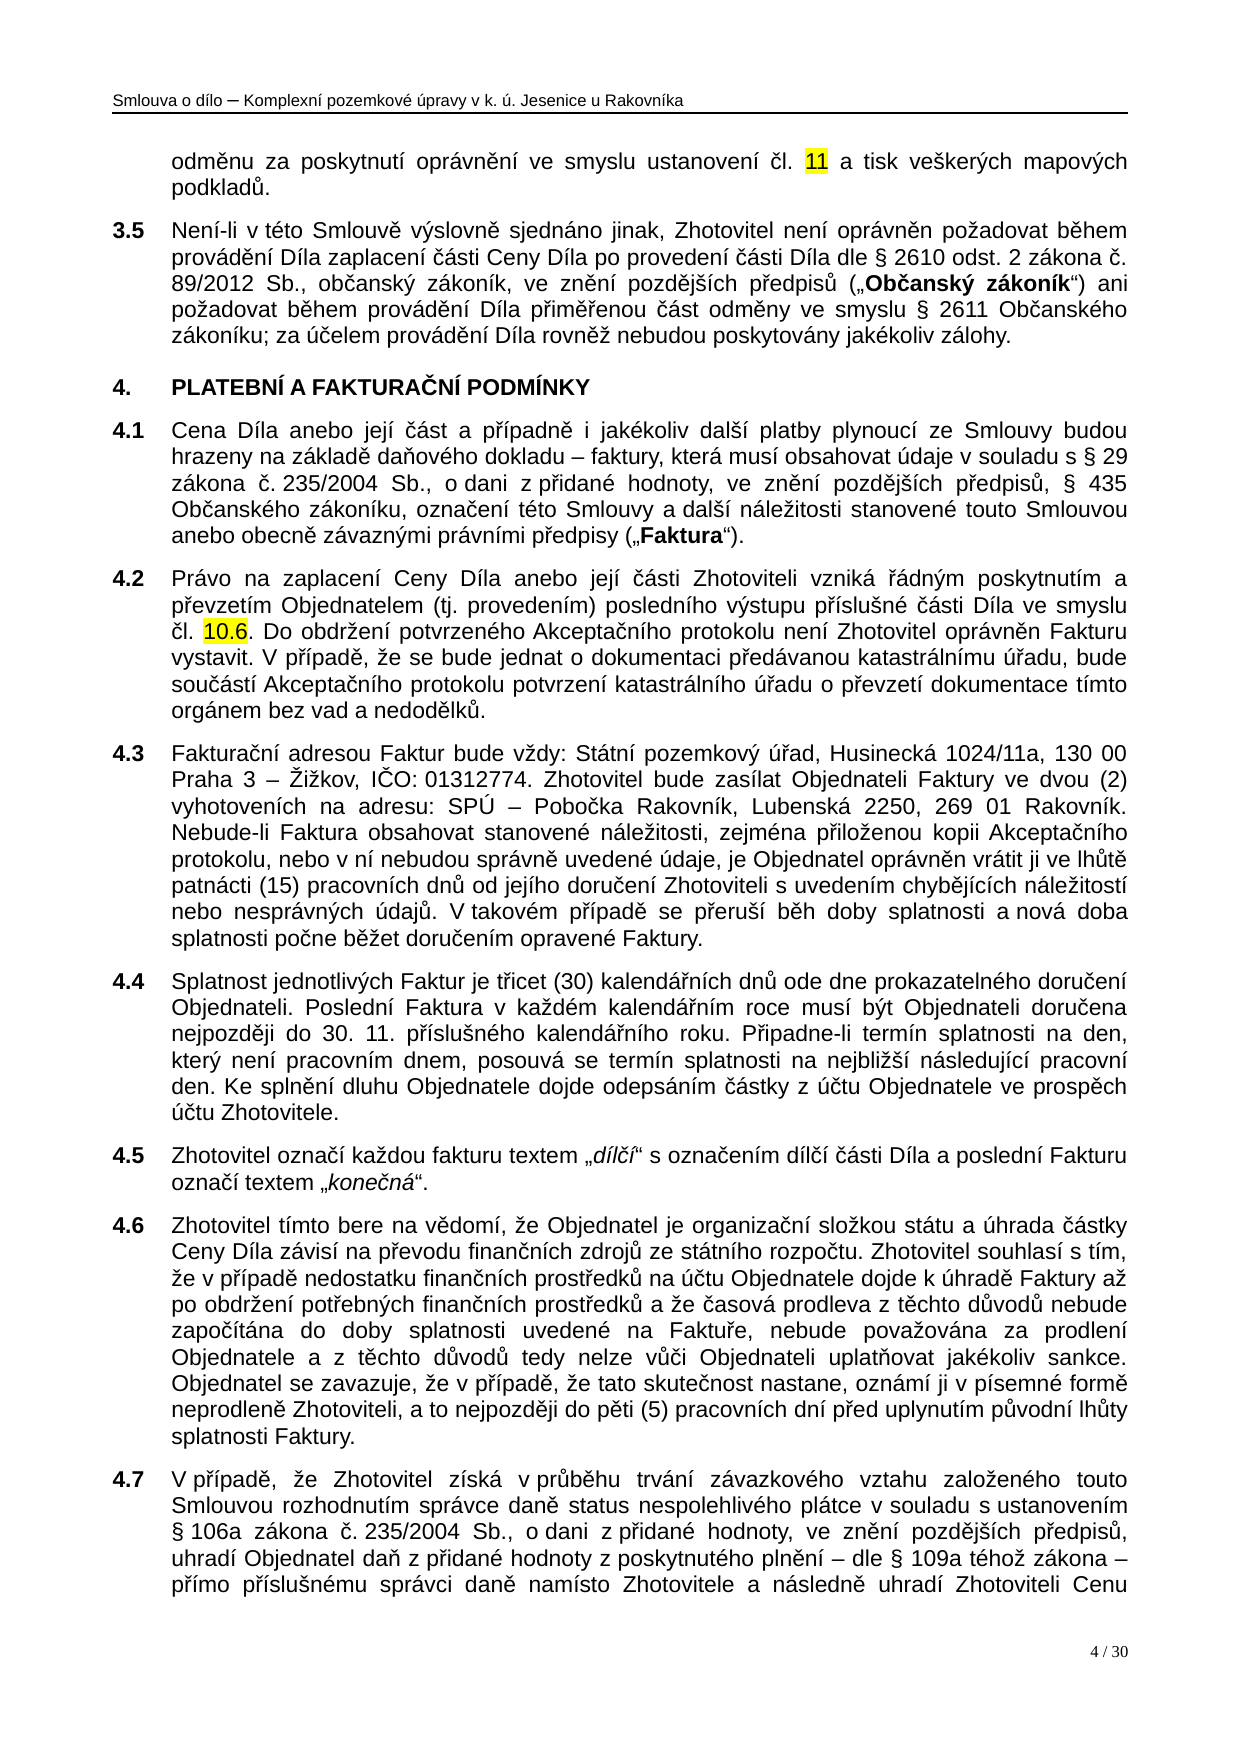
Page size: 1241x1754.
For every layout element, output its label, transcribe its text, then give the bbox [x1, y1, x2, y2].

text Zhotovitel označí každou fakturu textem „dílčí“ s označením dílčí části Díla a poslední Fakturu označí textem „konečná“. [112, 1142, 1128, 1195]
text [112, 1466, 1128, 1597]
text Právo na zaplacení Ceny Díla anebo její části Zhotoviteli vzniká řádným poskytnutím a převzetím Objednatelem (tj. provedením) posledního výstupu příslušné části Díla ve smyslu čl. 10.6. Do obdržení potvrzeného Akceptačního protokolu není Zhotovitel oprávněn Fakturu vystavit. V případě, že se bude jednat o dokumentaci předávanou katastrálnímu úřadu, bude součástí Akceptačního protokolu potvrzení katastrálního úřadu o převzetí dokumentace tímto orgánem bez vad a nedodělků. [112, 565, 1128, 723]
text Fakturační adresou Faktur bude vždy: Státní pozemkový úřad, Husinecká 1024/11a, 130 00 Praha 3 – Žižkov, IČO: 01312774. Zhotovitel bude zasílat Objednateli Faktury ve dvou (2) vyhotoveních na adresu: SPÚ – Pobočka Rakovník, Lubenská 2250, 269 01 Rakovník. Nebude-li Faktura obsahovat stanovené náležitosti, zejména přiloženou kopii Akceptačního protokolu, nebo v ní nebudou správně uvedené údaje, je Objednatel oprávněn vrátit ji ve lhůtě patnácti (15) pracovních dnů od jejího doručení Zhotoviteli s uvedením chybějících náležitostí nebo nesprávných údajů. V takovém případě se přeruší běh doby splatnosti a nová doba splatnosti počne běžet doručením opravené Faktury. [112, 740, 1128, 951]
text Zhotovitel tímto bere na vědomí, že Objednatel je organizační složkou státu a úhrada částky Ceny Díla závisí na převodu finančních zdrojů ze státního rozpočtu. Zhotovitel souhlasí s tím, že v případě nedostatku finančních prostředků na účtu Objednatele dojde k úhradě Faktury až po obdržení potřebných finančních prostředků a že časová prodleva z těchto důvodů nebude započítána do doby splatnosti uvedené na Faktuře, nebude považována za prodlení Objednatele a z těchto důvodů tedy nelze vůči Objednateli uplatňovat jakékoliv sankce. Objednatel se zavazuje, že v případě, že tato skutečnost nastane, oznámí ji v písemné formě neprodleně Zhotoviteli, a to nejpozději do pěti (5) pracovních dní před uplynutím původní lhůty splatnosti Faktury. [112, 1212, 1128, 1449]
text Cena Díla anebo její část a případně i jakékoliv další platby plynoucí ze Smlouvy budou hrazeny na základě daňového dokladu – faktury, která musí obsahovat údaje v souladu s § 29 zákona č. 235/2004 Sb., o dani z přidané hodnoty, ve znění pozdějších předpisů, § 435 Občanského zákoníku, označení této Smlouvy a další náležitosti stanovené touto Smlouvou anebo obecně závaznými právními předpisy („Faktura“). [112, 417, 1128, 549]
text Splatnost jednotlivých Faktur je třicet (30) kalendářních dnů ode dne prokazatelného doručení Objednateli. Poslední Faktura v každém kalendářním roce musí být Objednateli doručena nejpozději do 30. 11. příslušného kalendářního roku. Připadne-li termín splatnosti na den, který není pracovním dnem, posouvá se termín splatnosti na nejbližší následující pracovní den. Ke splnění dluhu Objednatele dojde odepsáním částky z účtu Objednatele ve prospěch účtu Zhotovitele. [112, 968, 1128, 1126]
text Platební a fakturační podmínky [112, 374, 1128, 400]
text Není-li v této Smlouvě výslovně sjednáno jinak, Zhotovitel není oprávněn požadovat během provádění Díla zaplacení části Ceny Díla po provedení části Díla dle § 2610 odst. 2 zákona č. 89/2012 Sb., občanský zákoník, ve znění pozdějších předpisů („Občanský zákoník“) ani požadovat během provádění Díla přiměřenou část odměny ve smyslu § 2611 Občanského zákoníku; za účelem provádění Díla rovněž nebudou poskytovány jakékoliv zálohy. [112, 217, 1128, 349]
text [112, 148, 1128, 200]
